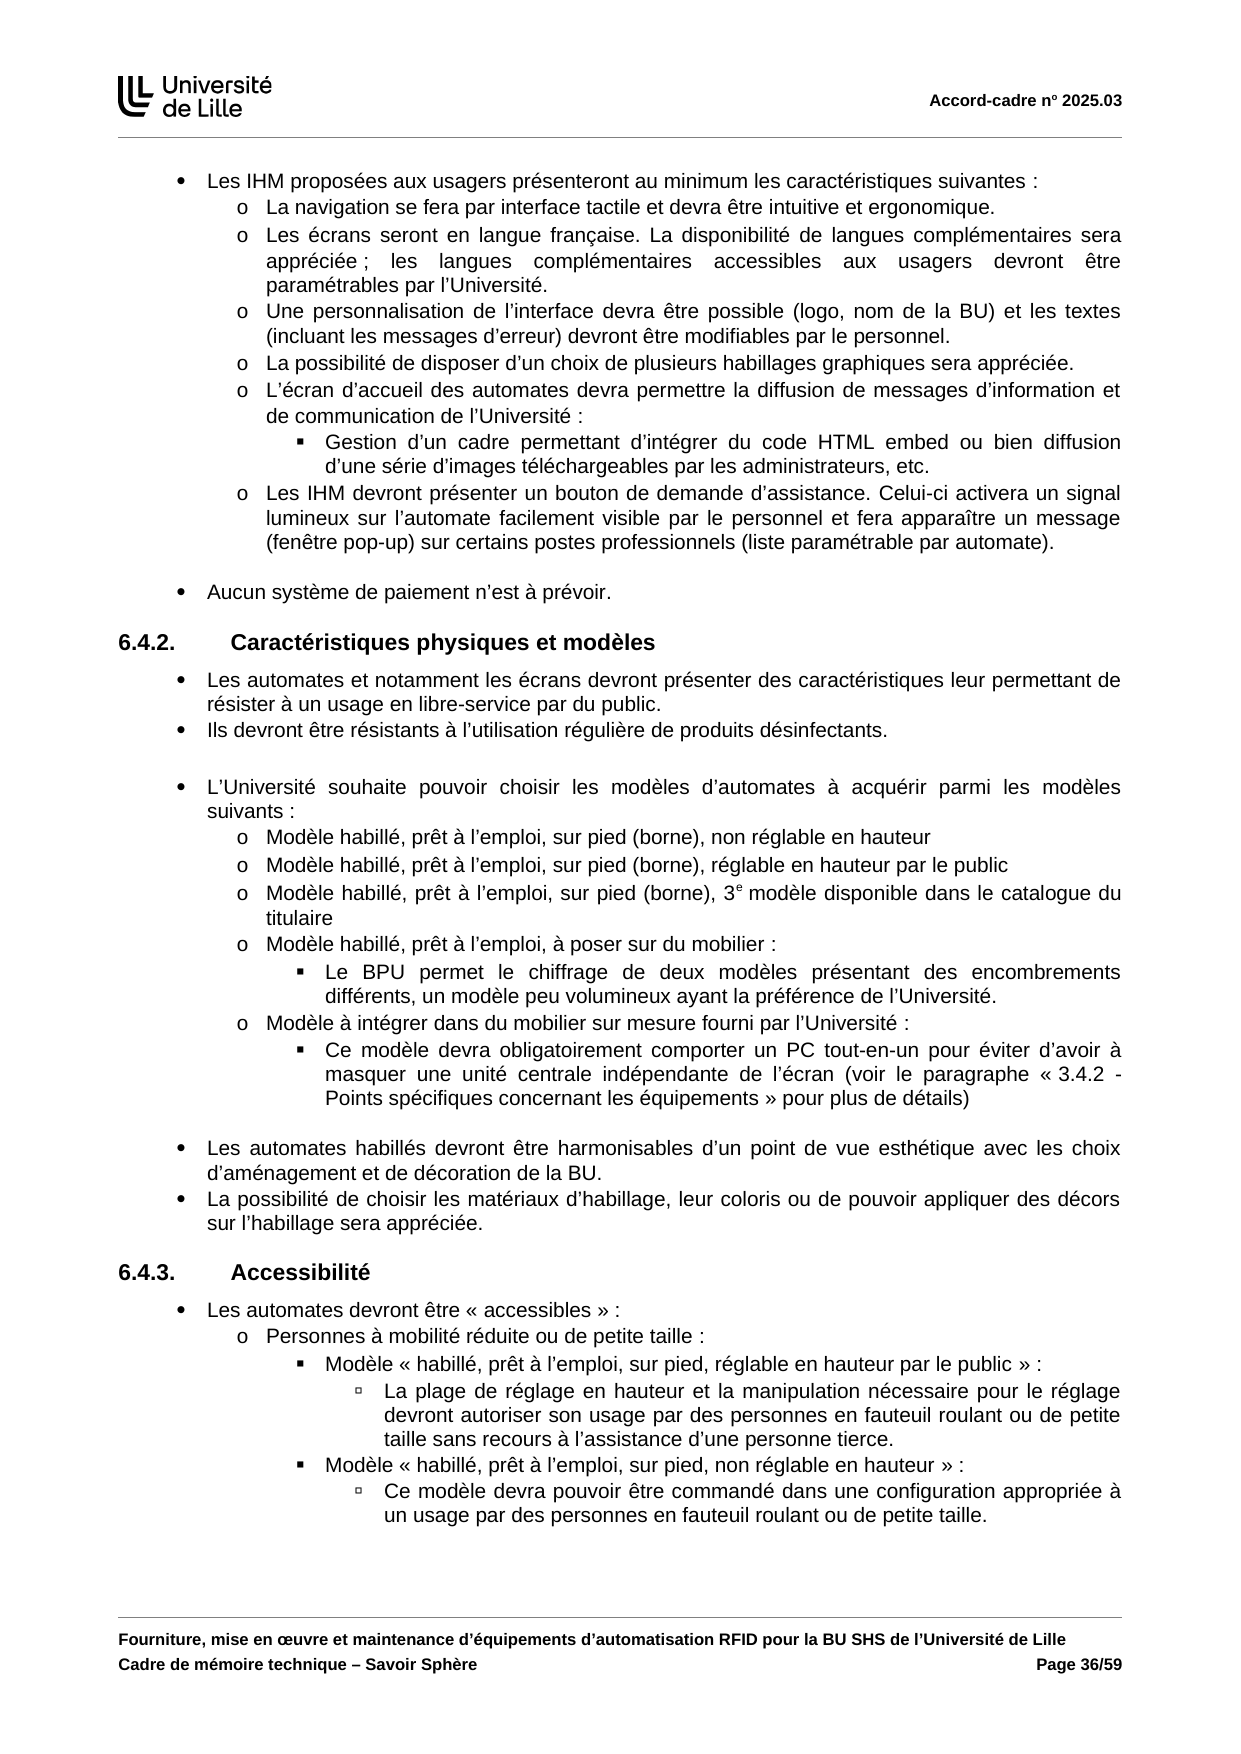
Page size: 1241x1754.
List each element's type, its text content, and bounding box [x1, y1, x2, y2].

text Les automates devront être « accessibles » : [177, 1298, 1122, 1322]
text Les écrans seront en langue française. La disponibilité de langues complémentaires sera appréciée ; les langues complémentaires accessibles aux usagers devront être paramétrables par l’Université. [236, 223, 1122, 296]
text Modèle habillé, prêt à l’emploi, à poser sur du mobilier : [236, 932, 1122, 958]
text Les IHM proposées aux usagers présenteront au minimum les caractéristiques suivantes : [177, 169, 1122, 193]
text La possibilité de choisir les matériaux d’habillage, leur coloris ou de pouvoir appliquer des décors sur l’habillage sera appréciée. [177, 1186, 1122, 1234]
picture [118, 76, 272, 117]
text Une personnalisation de l’interface devra être possible (logo, nom de la BU) et les textes (incluant les messages d’erreur) devront être modifiables par le personnel. [236, 298, 1122, 348]
subtitle Caractéristiques physiques et modèles [118, 629, 1122, 656]
text L’Université souhaite pouvoir choisir les modèles d’automates à acquérir parmi les modèles suivants : [177, 774, 1122, 822]
text Gestion d’un cadre permettant d’intégrer du code HTML embed ou bien diffusion d’une série d’images téléchargeables par les administrateurs, etc. [295, 430, 1122, 478]
text Ce modèle devra pouvoir être commandé dans une configuration appropriée à un usage par des personnes en fauteuil roulant ou de petite taille. [354, 1479, 1122, 1527]
text L’écran d’accueil des automates devra permettre la diffusion de messages d’information et de communication de l’Université : [236, 378, 1122, 428]
text Modèle habillé, prêt à l’emploi, sur pied (borne), réglable en hauteur par le public [236, 852, 1122, 878]
text Le BPU permet le chiffrage de deux modèles présentant des encombrements différents, un modèle peu volumineux ayant la préférence de l’Université. [295, 960, 1122, 1008]
text Les IHM devront présenter un bouton de demande d’assistance. Celui-ci activera un signal lumineux sur l’automate facilement visible par le personnel et fera apparaître un message (fenêtre pop-up) sur certains postes professionnels (liste paramétrable par automate). [236, 480, 1122, 554]
text Les automates habillés devront être harmonisables d’un point de vue esthétique avec les choix d’aménagement et de décoration de la BU. [177, 1136, 1122, 1184]
text Ce modèle devra obligatoirement comporter un PC tout-en-un pour éviter d’avoir à masquer une unité centrale indépendante de l’écran (voir le paragraphe « 3.4.2 - Points spécifiques concernant les équipements » pour plus de détails) [295, 1038, 1122, 1110]
text La possibilité de disposer d’un choix de plusieurs habillages graphiques sera appréciée. [236, 350, 1122, 376]
text Modèle habillé, prêt à l’emploi, sur pied (borne), non réglable en hauteur [236, 824, 1122, 850]
subtitle Accessibilité [118, 1259, 1122, 1286]
text Les automates et notamment les écrans devront présenter des caractéristiques leur permettant de résister à un usage en libre-service par du public. [177, 668, 1122, 716]
text Modèle à intégrer dans du mobilier sur mesure fourni par l’Université : [236, 1010, 1122, 1036]
text Personnes à mobilité réduite ou de petite taille : [236, 1324, 1122, 1350]
text Modèle « habillé, prêt à l’emploi, sur pied, non réglable en hauteur » : [295, 1452, 1122, 1477]
text La navigation se fera par interface tactile et devra être intuitive et ergonomique. [236, 195, 1122, 221]
text Modèle habillé, prêt à l’emploi, sur pied (borne), 3e modèle disponible dans le catalogue du titulaire [236, 880, 1122, 930]
text Ils devront être résistants à l’utilisation régulière de produits désinfectants. [177, 718, 1122, 742]
text Aucun système de paiement n’est à prévoir. [177, 580, 1122, 604]
text Modèle « habillé, prêt à l’emploi, sur pied, réglable en hauteur par le public » : [295, 1352, 1122, 1376]
text La plage de réglage en hauteur et la manipulation nécessaire pour le réglage devront autoriser son usage par des personnes en fauteuil roulant ou de petite taille sans recours à l’assistance d’une personne tierce. [354, 1378, 1122, 1450]
